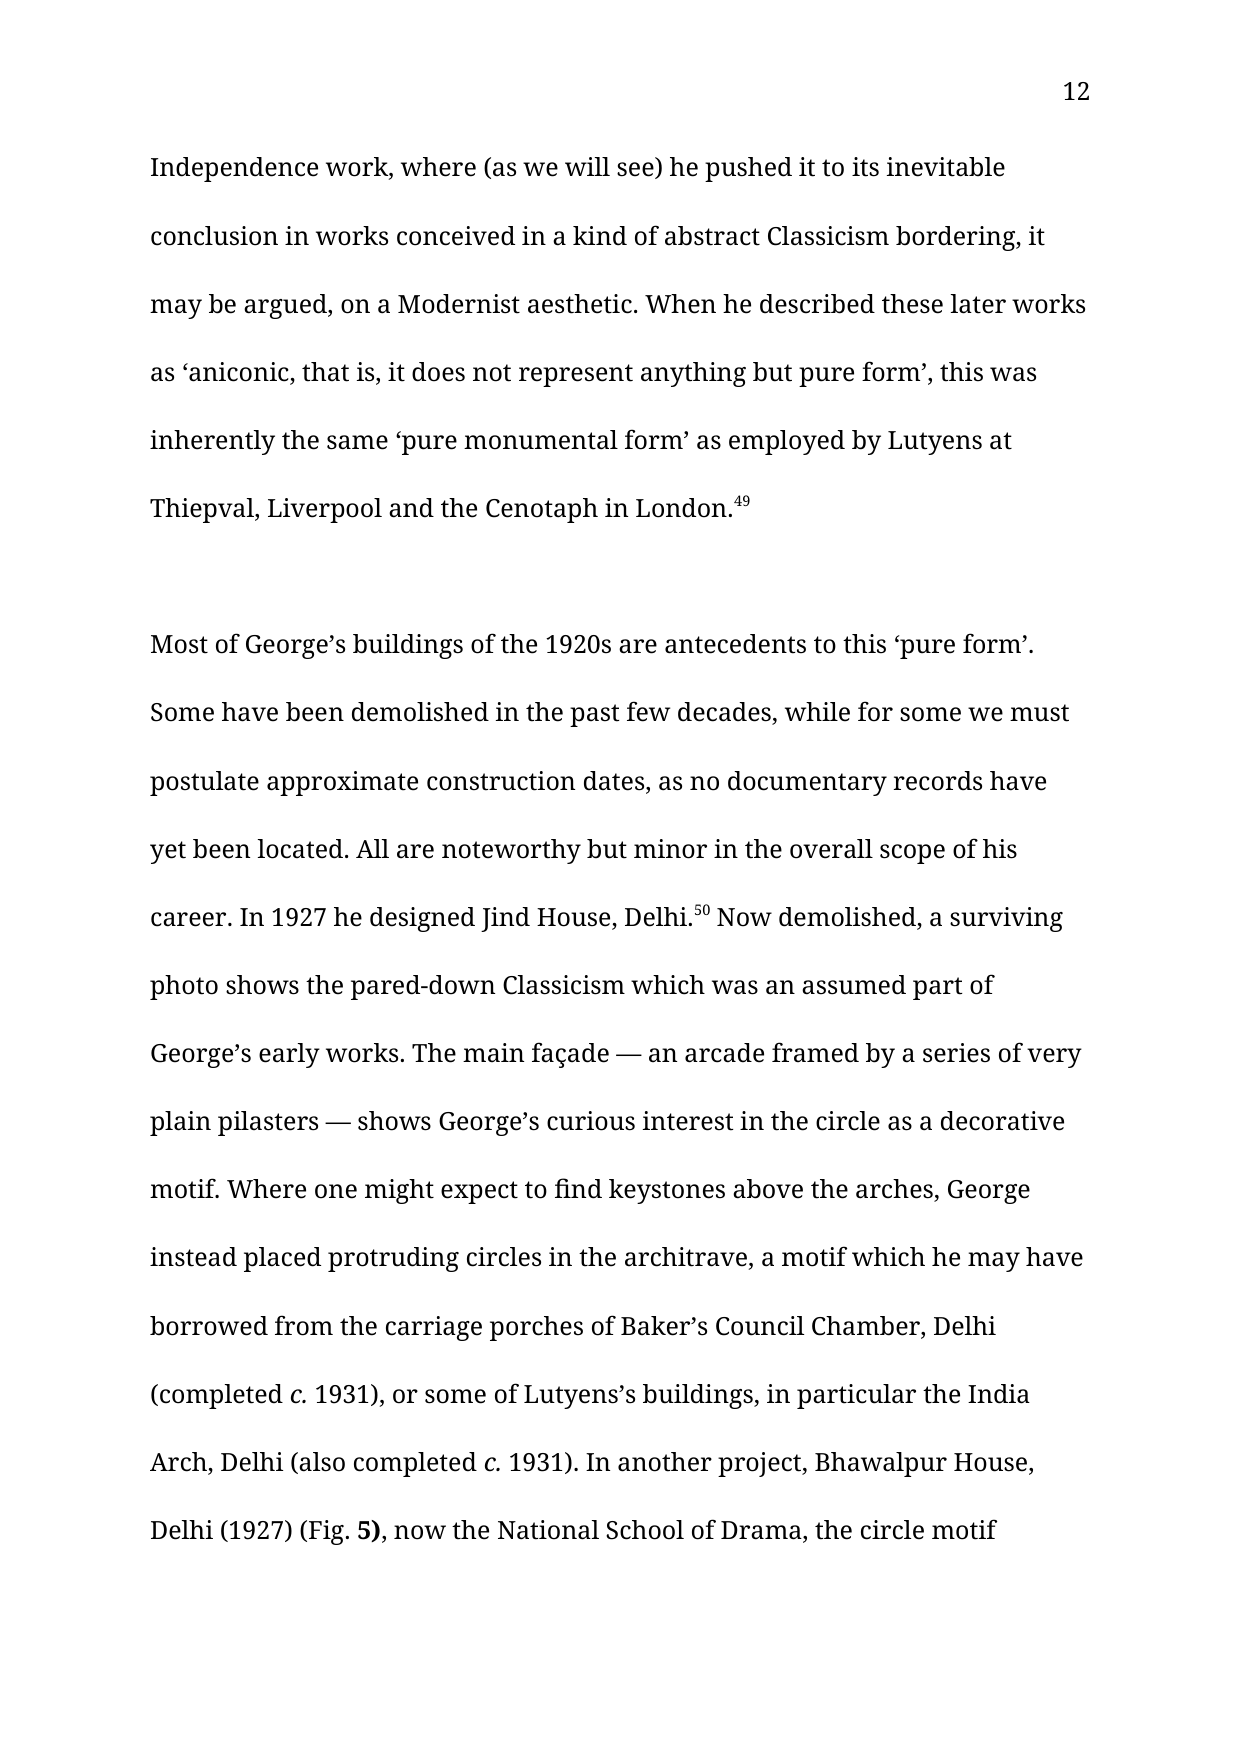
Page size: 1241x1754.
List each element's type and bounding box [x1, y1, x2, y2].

text [150, 627, 1090, 1547]
text [150, 150, 1090, 525]
